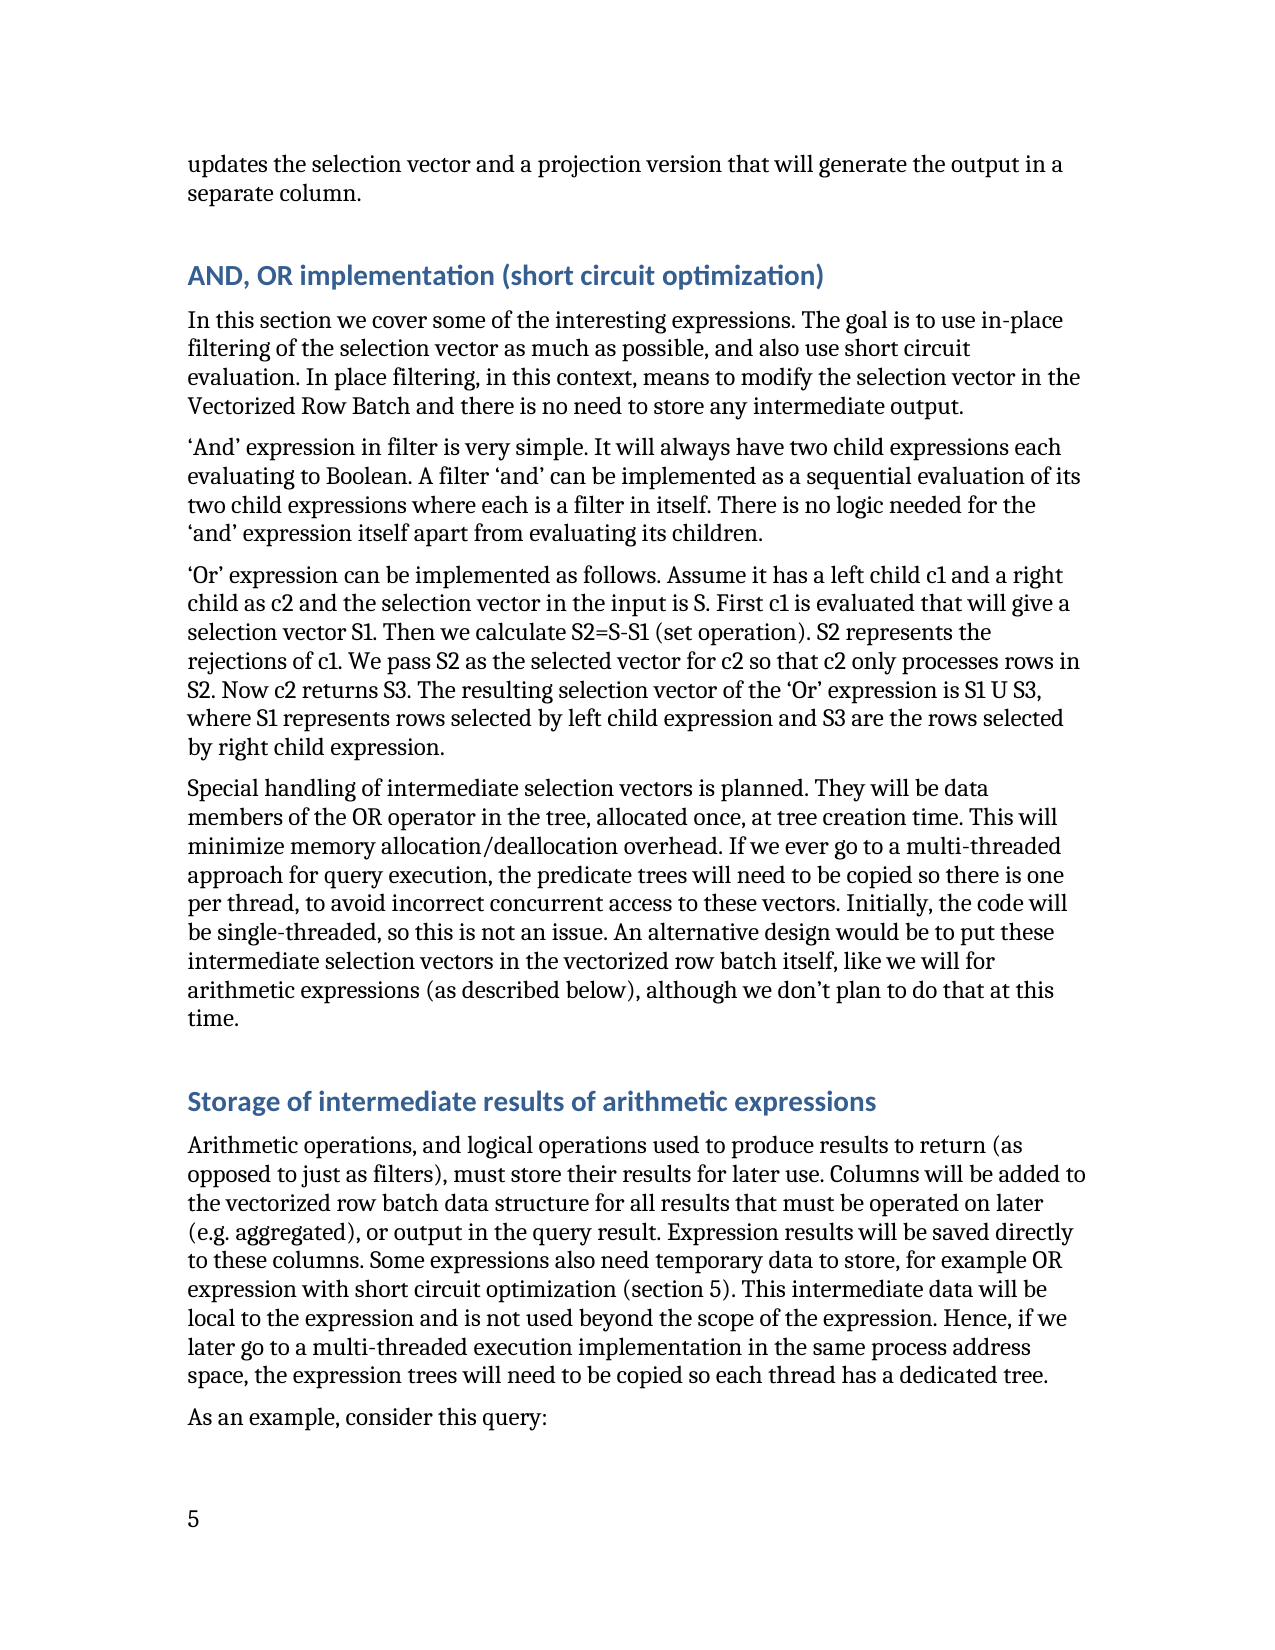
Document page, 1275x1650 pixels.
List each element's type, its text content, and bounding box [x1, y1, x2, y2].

text As an example, consider this query: [187, 1402, 1087, 1431]
subtitle Storage of intermediate results of arithmetic expressions [187, 1083, 1087, 1119]
text Special handling of intermediate selection vectors is planned. They will be data members of the OR operator in the tree, allocated once, at tree creation time. This will minimize memory allocation/deallocation overhead. If we ever go to a multi-threaded approach for query execution, the predicate trees will need to be copied so there is one per thread, to avoid incorrect concurrent access to these vectors. Initially, the code will be single-threaded, so this is not an issue. An alternative design would be to put these intermediate selection vectors in the vectorized row batch itself, like we will for arithmetic expressions (as described below), although we don’t plan to do that at this time. [187, 774, 1087, 1033]
text ‘And’ expression in filter is very simple. It will always have two child expressions each evaluating to Boolean. A filter ‘and’ can be implemented as a sequential evaluation of its two child expressions where each is a filter in itself. There is no logic needed for the ‘and’ expression itself apart from evaluating its children. [187, 433, 1087, 548]
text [187, 150, 1087, 207]
text Arithmetic operations, and logical operations used to produce results to return (as opposed to just as filters), must store their results for later use. Columns will be added to the vectorized row batch data structure for all results that must be operated on later (e.g. aggregated), or output in the query result. Expression results will be saved directly to these columns. Some expressions also need temporary data to store, for example OR expression with short circuit optimization (section 5). This intermediate data will be local to the expression and is not used beyond the scope of the expression. Hence, if we later go to a multi-threaded execution implementation in the same process address space, the expression trees will need to be copied so each thread has a dedicated tree. [187, 1131, 1087, 1390]
subtitle AND, OR implementation (short circuit optimization) [187, 257, 1087, 293]
text In this section we cover some of the interesting expressions. The goal is to use in-place filtering of the selection vector as much as possible, and also use short circuit evaluation. In place filtering, in this context, means to modify the selection vector in the Vectorized Row Batch and there is no need to store any intermediate output. [187, 306, 1087, 421]
text ‘Or’ expression can be implemented as follows. Assume it has a left child c1 and a right child as c2 and the selection vector in the input is S. First c1 is evaluated that will give a selection vector S1. Then we calculate S2=S-S1 (set operation). S2 represents the rejections of c1. We pass S2 as the selected vector for c2 so that c2 only processes rows in S2. Now c2 returns S3. The resulting selection vector of the ‘Or’ expression is S1 U S3, where S1 represents rows selected by left child expression and S3 are the rows selected by right child expression. [187, 561, 1087, 762]
